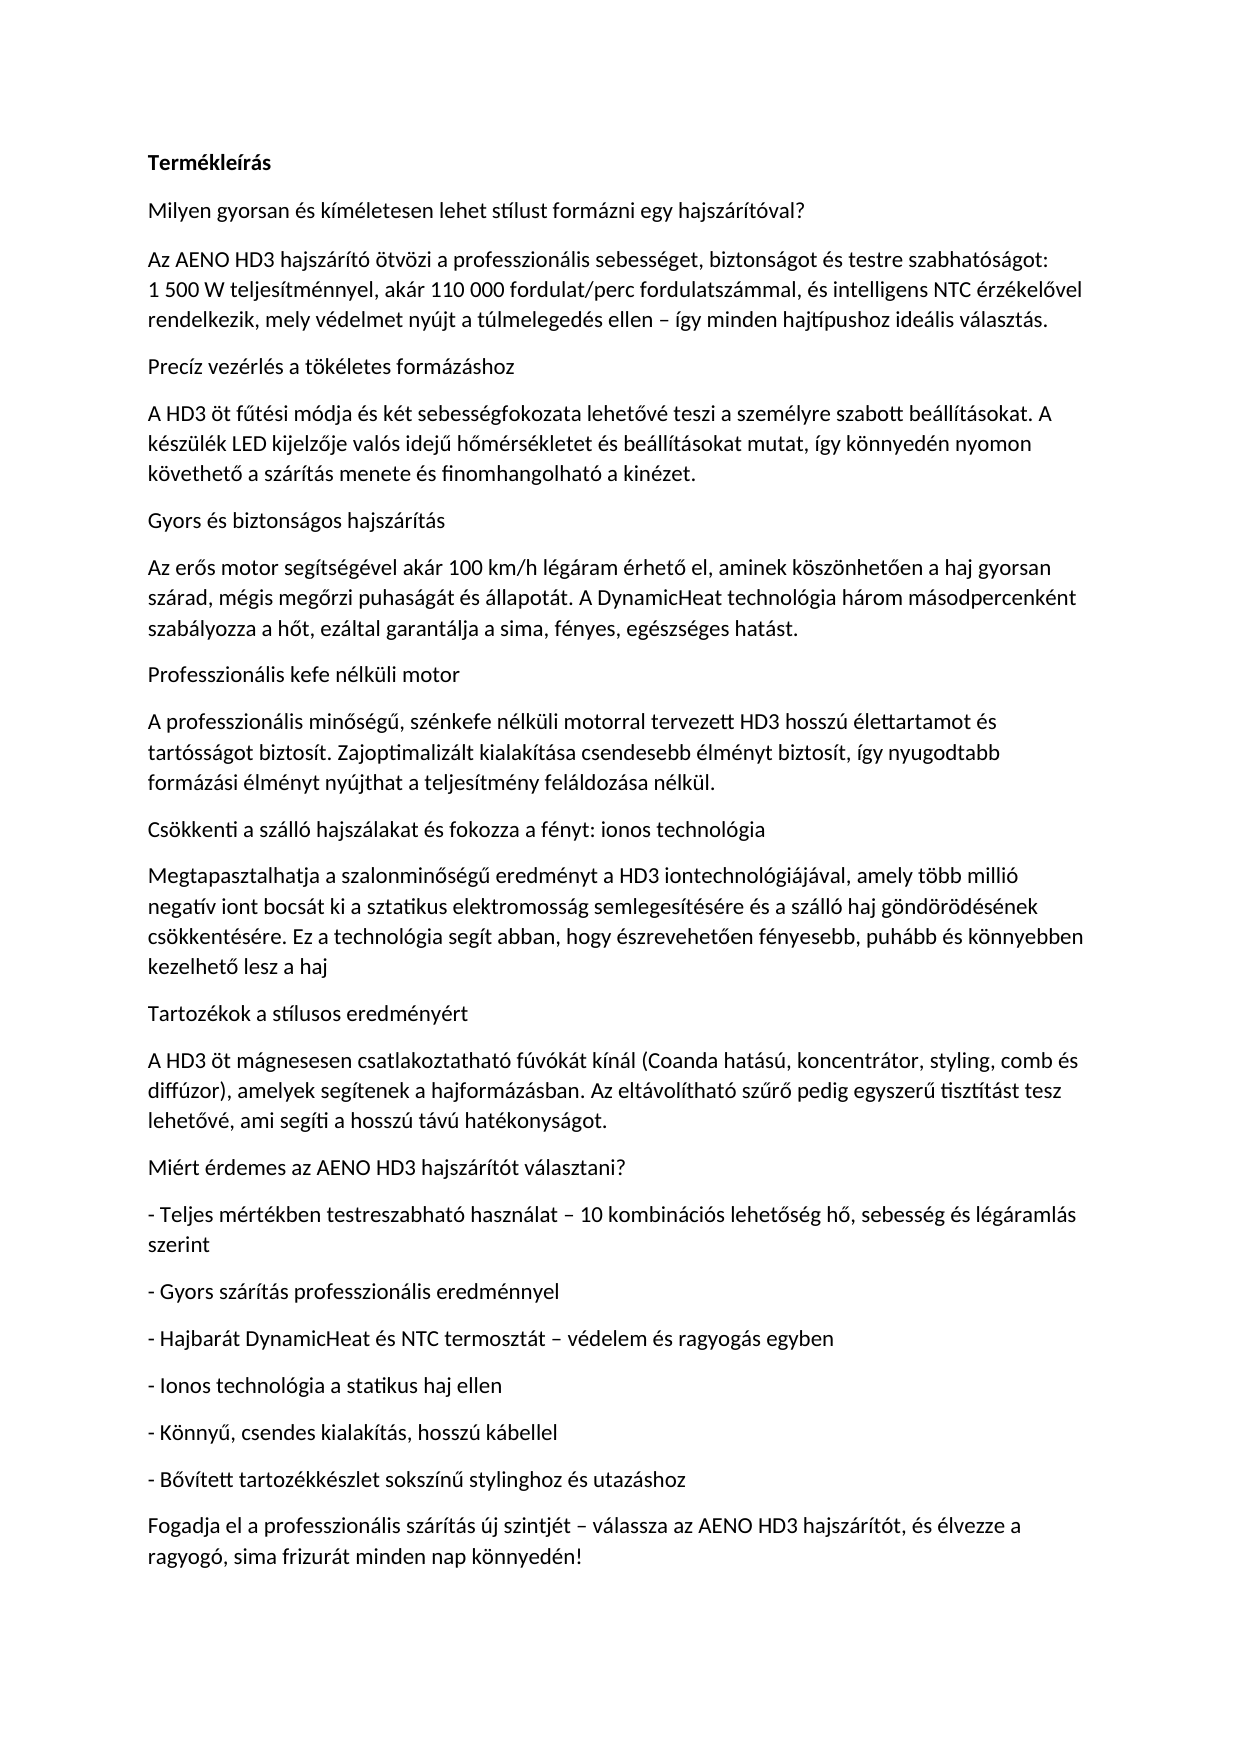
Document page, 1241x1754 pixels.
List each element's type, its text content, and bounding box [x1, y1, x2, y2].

text - Gyors szárítás professzionális eredménnyel [148, 1277, 1093, 1305]
text - Hajbarát DynamicHeat és NTC termosztát – védelem és ragyogás egyben [148, 1324, 1093, 1352]
text A professzionális minőségű, szénkefe nélküli motorral tervezett HD3 hosszú élettartamot és tartósságot biztosít. Zajoptimalizált kialakítása csendesebb élményt biztosít, így nyugodtabb formázási élményt nyújthat a teljesítmény feláldozása nélkül. [148, 707, 1093, 796]
text Az erős motor segítségével akár 100 km/h légáram érhető el, aminek köszönhetően a haj gyorsan szárad, mégis megőrzi puhaságát és állapotát. A DynamicHeat technológia három másodpercenként szabályozza a hőt, ezáltal garantálja a sima, fényes, egészséges hatást. [148, 553, 1093, 642]
text Precíz vezérlés a tökéletes formázáshoz [148, 352, 1093, 380]
text - Ionos technológia a statikus haj ellen [148, 1371, 1093, 1399]
text - Teljes mértékben testreszabható használat – 10 kombinációs lehetőség hő, sebesség és légáramlás szerint [148, 1200, 1093, 1258]
text Professzionális kefe nélküli motor [148, 661, 1093, 688]
text - Bővített tartozékkészlet sokszínű stylinghoz és utazáshoz [148, 1465, 1093, 1493]
text Az AENO HD3 hajszárító ötvözi a professzionális sebességet, biztonságot és testre szabhatóságot: 1 500 W teljesítménnyel, akár 110 000 fordulat/perc fordulatszámmal, és intelligens NTC érzékelővel rendelkezik, mely védelmet nyújt a túlmelegedés ellen – így minden hajtípushoz ideális választás. [148, 245, 1093, 333]
text Megtapasztalhatja a szalonminőségű eredményt a HD3 iontechnológiájával, amely több millió negatív iont bocsát ki a sztatikus elektromosság semlegesítésére és a szálló haj göndörödésének csökkentésére. Ez a technológia segít abban, hogy észrevehetően fényesebb, puhább és könnyebben kezelhető lesz a haj [148, 862, 1093, 980]
text Gyors és biztonságos hajszárítás [148, 506, 1093, 534]
text A HD3 öt fűtési módja és két sebességfokozata lehetővé teszi a személyre szabott beállításokat. A készülék LED kijelzője valós idejű hőmérsékletet és beállításokat mutat, így könnyedén nyomon követhető a szárítás menete és finomhangolható a kinézet. [148, 399, 1093, 487]
text Tartozékok a stílusos eredményért [148, 999, 1093, 1027]
text Termékleírás [148, 148, 1093, 176]
text - Könnyű, csendes kialakítás, hosszú kábellel [148, 1418, 1093, 1446]
text Milyen gyorsan és kíméletesen lehet stílust formázni egy hajszárítóval? [148, 194, 1093, 226]
text A HD3 öt mágnesesen csatlakoztatható fúvókát kínál (Coanda hatású, koncentrátor, styling, comb és diffúzor), amelyek segítenek a hajformázásban. Az eltávolítható szűrő pedig egyszerű tisztítást tesz lehetővé, ami segíti a hosszú távú hatékonyságot. [148, 1046, 1093, 1134]
text Fogadja el a professzionális szárítás új szintjét – válassza az AENO HD3 hajszárítót, és élvezze a ragyogó, sima frizurát minden nap könnyedén! [148, 1512, 1093, 1570]
text Miért érdemes az AENO HD3 hajszárítót választani? [148, 1153, 1093, 1181]
text Csökkenti a szálló hajszálakat és fokozza a fényt: ionos technológia [148, 815, 1093, 843]
